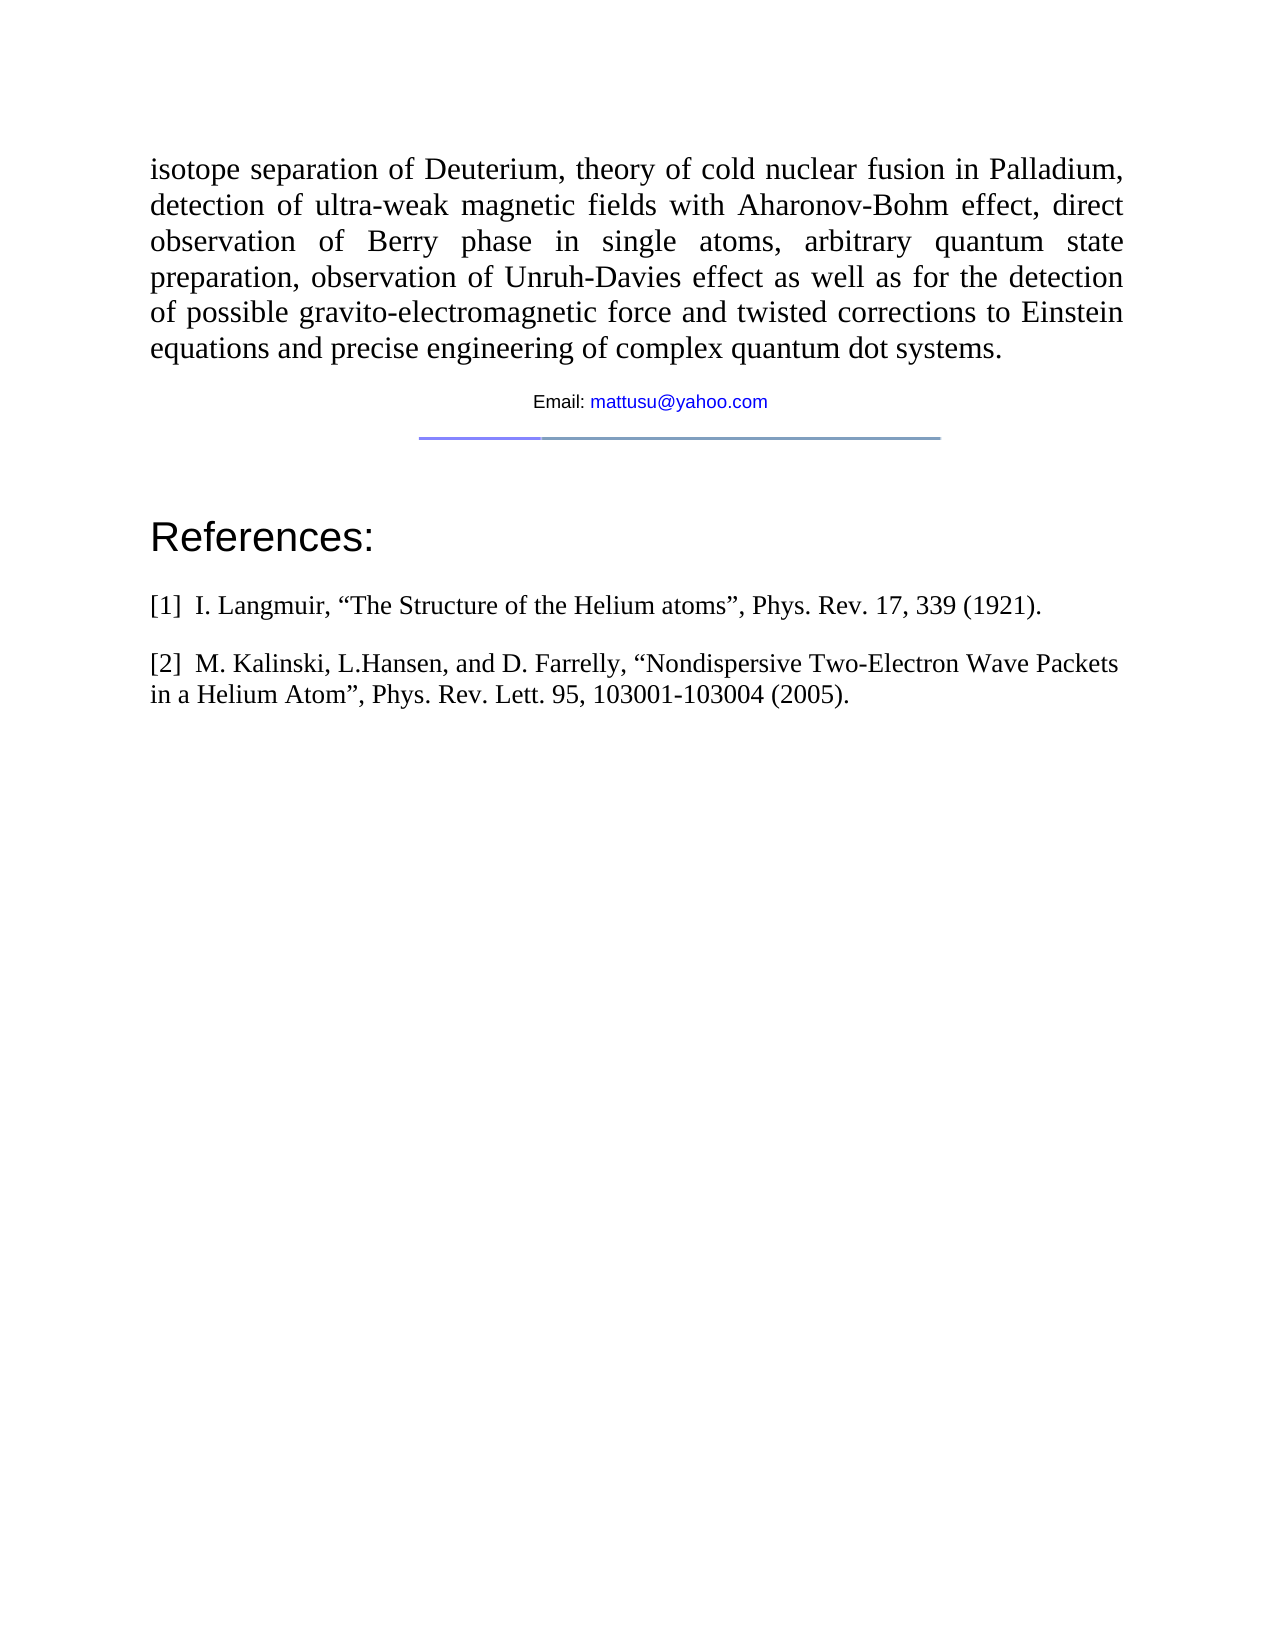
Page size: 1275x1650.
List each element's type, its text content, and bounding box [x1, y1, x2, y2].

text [150, 150, 1125, 366]
text Email: mattusu@yahoo.com [150, 391, 1125, 412]
text [2] M. Kalinski, L.Hansen, and D. Farrelly, “Nondispersive Two-Electron Wave Packets in a Helium Atom”, Phys. Rev. Lett. 95, 103001-103004 (2005). [150, 647, 1125, 709]
text References: [150, 512, 1125, 560]
text [1] I. Langmuir, “The Structure of the Helium atoms”, Phys. Rev. 17, 339 (1921). [150, 585, 1125, 622]
